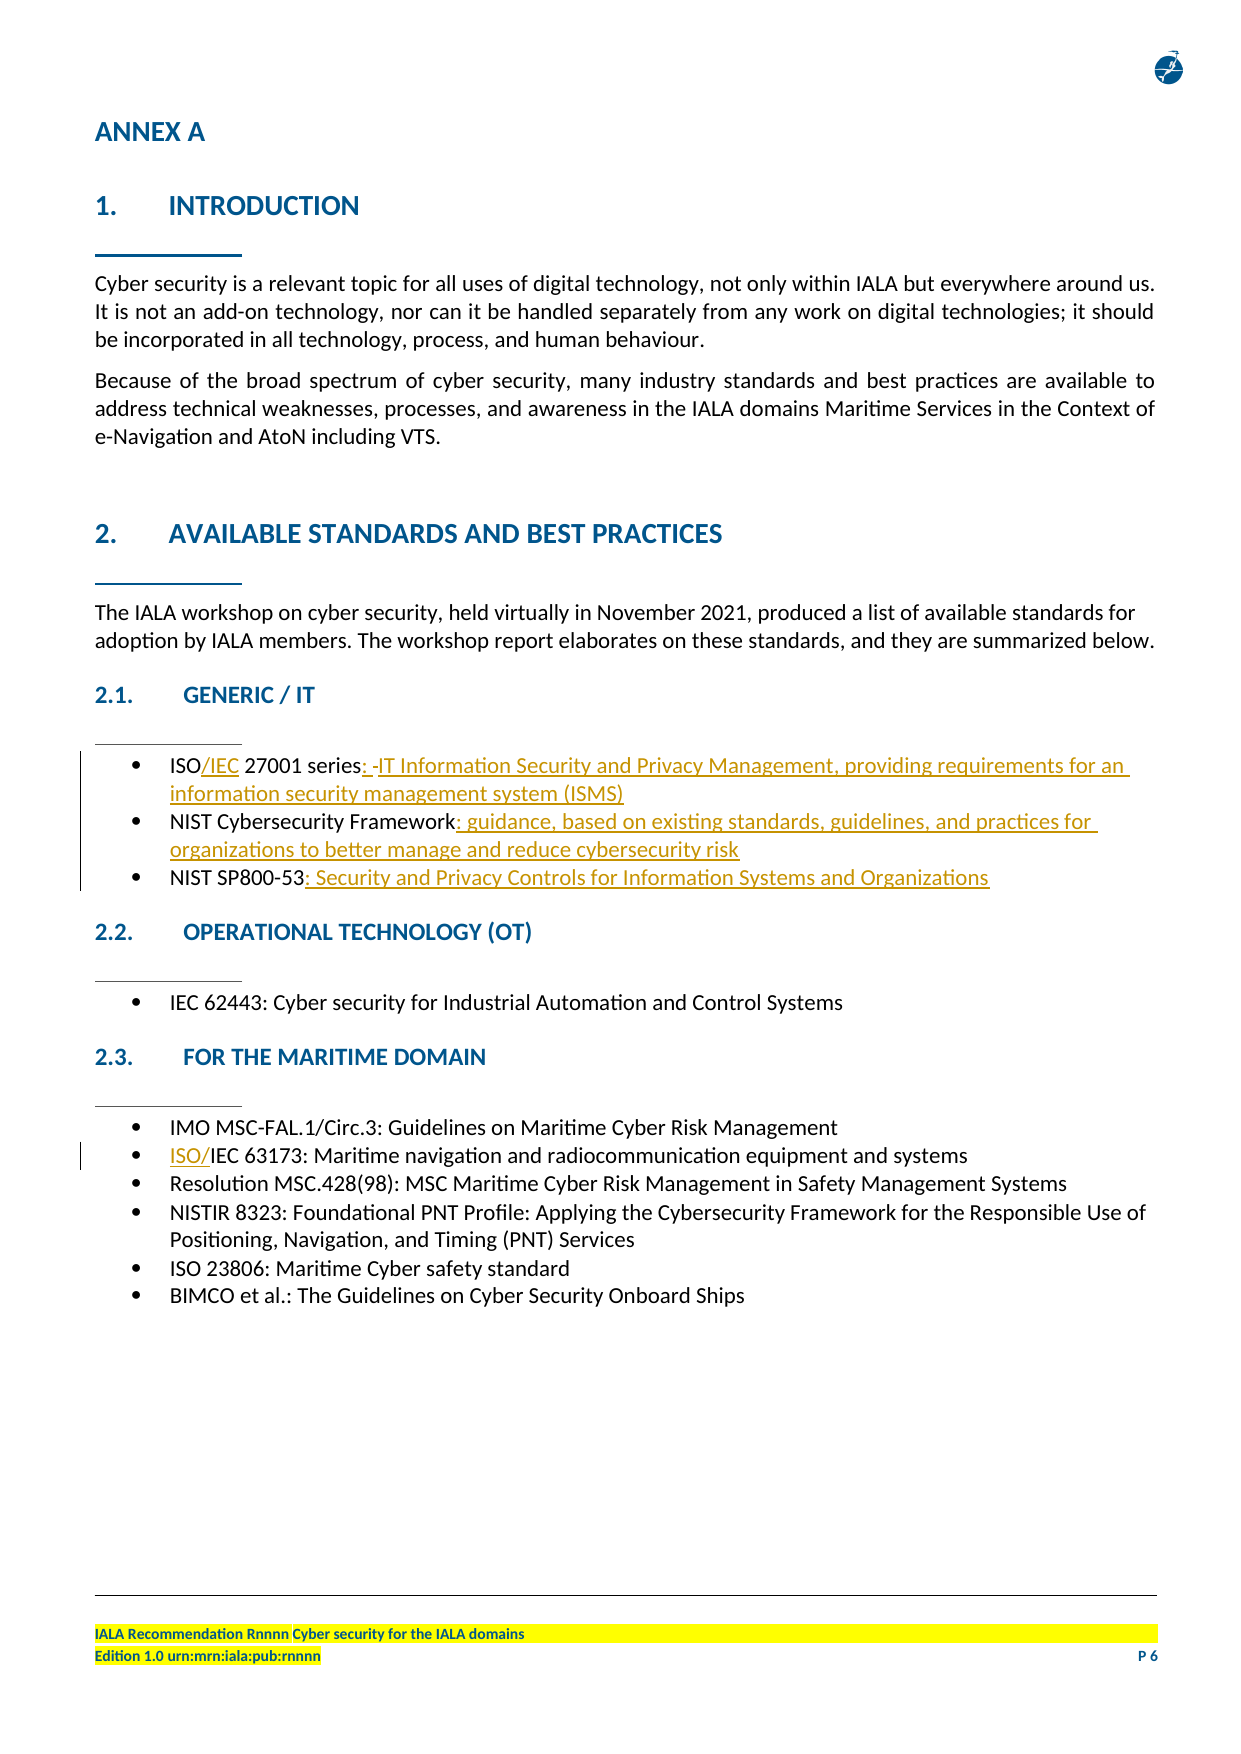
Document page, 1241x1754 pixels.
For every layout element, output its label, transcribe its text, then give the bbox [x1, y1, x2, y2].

subtitle Generic / IT [94, 679, 1084, 709]
list IEC 62443: Cyber security for Industrial Automation and Control Systems [132, 988, 1157, 1016]
subtitle Introduction [94, 187, 1157, 222]
list ISO 27001 series [132, 751, 1157, 807]
list ISO 23806: Maritime Cyber safety standard [132, 1254, 1157, 1282]
list NIST SP800-53 [132, 863, 1157, 891]
subtitle Operational technology (OT) [94, 916, 1084, 947]
list NIST Cybersecurity Framework [132, 807, 1157, 863]
subtitle available standards and BEST PRACTICES [94, 515, 1157, 551]
text The IALA workshop on cyber security, held virtually in November 2021, produced a list of available standards for adoption by IALA members. The workshop report elaborates on these standards, and they are summarized below. [94, 598, 1157, 654]
list IMO MSC-FAL.1/Circ.3: Guidelines on Maritime Cyber Risk Management [132, 1113, 1157, 1142]
text Cyber security is a relevant topic for all uses of digital technology, not only within IALA but everywhere around us. It is not an add-on technology, nor can it be handled separately from any work on digital technologies; it should be incorporated in all technology, process, and human behaviour. [94, 269, 1157, 353]
subtitle for the maritime domain [94, 1041, 1084, 1072]
list IEC 63173: Maritime navigation and radiocommunication equipment and systems [132, 1142, 1157, 1169]
text Because of the broad spectrum of cyber security, many industry standards and best practices are available to address technical weaknesses, processes, and awareness in the IALA domains Maritime Services in the Context of e-Navigation and AtoN including VTS. [94, 366, 1157, 450]
list Resolution MSC.428(98): MSC Maritime Cyber Risk Management in Safety Management Systems [132, 1169, 1157, 1198]
list NISTIR 8323: Foundational PNT Profile: Applying the Cybersecurity Framework for the Responsible Use of Positioning, Navigation, and Timing (PNT) Services [132, 1198, 1157, 1254]
picture [1123, 0, 1241, 119]
list BIMCO et al.: The Guidelines on Cyber Security Onboard Ships [132, 1282, 1157, 1310]
